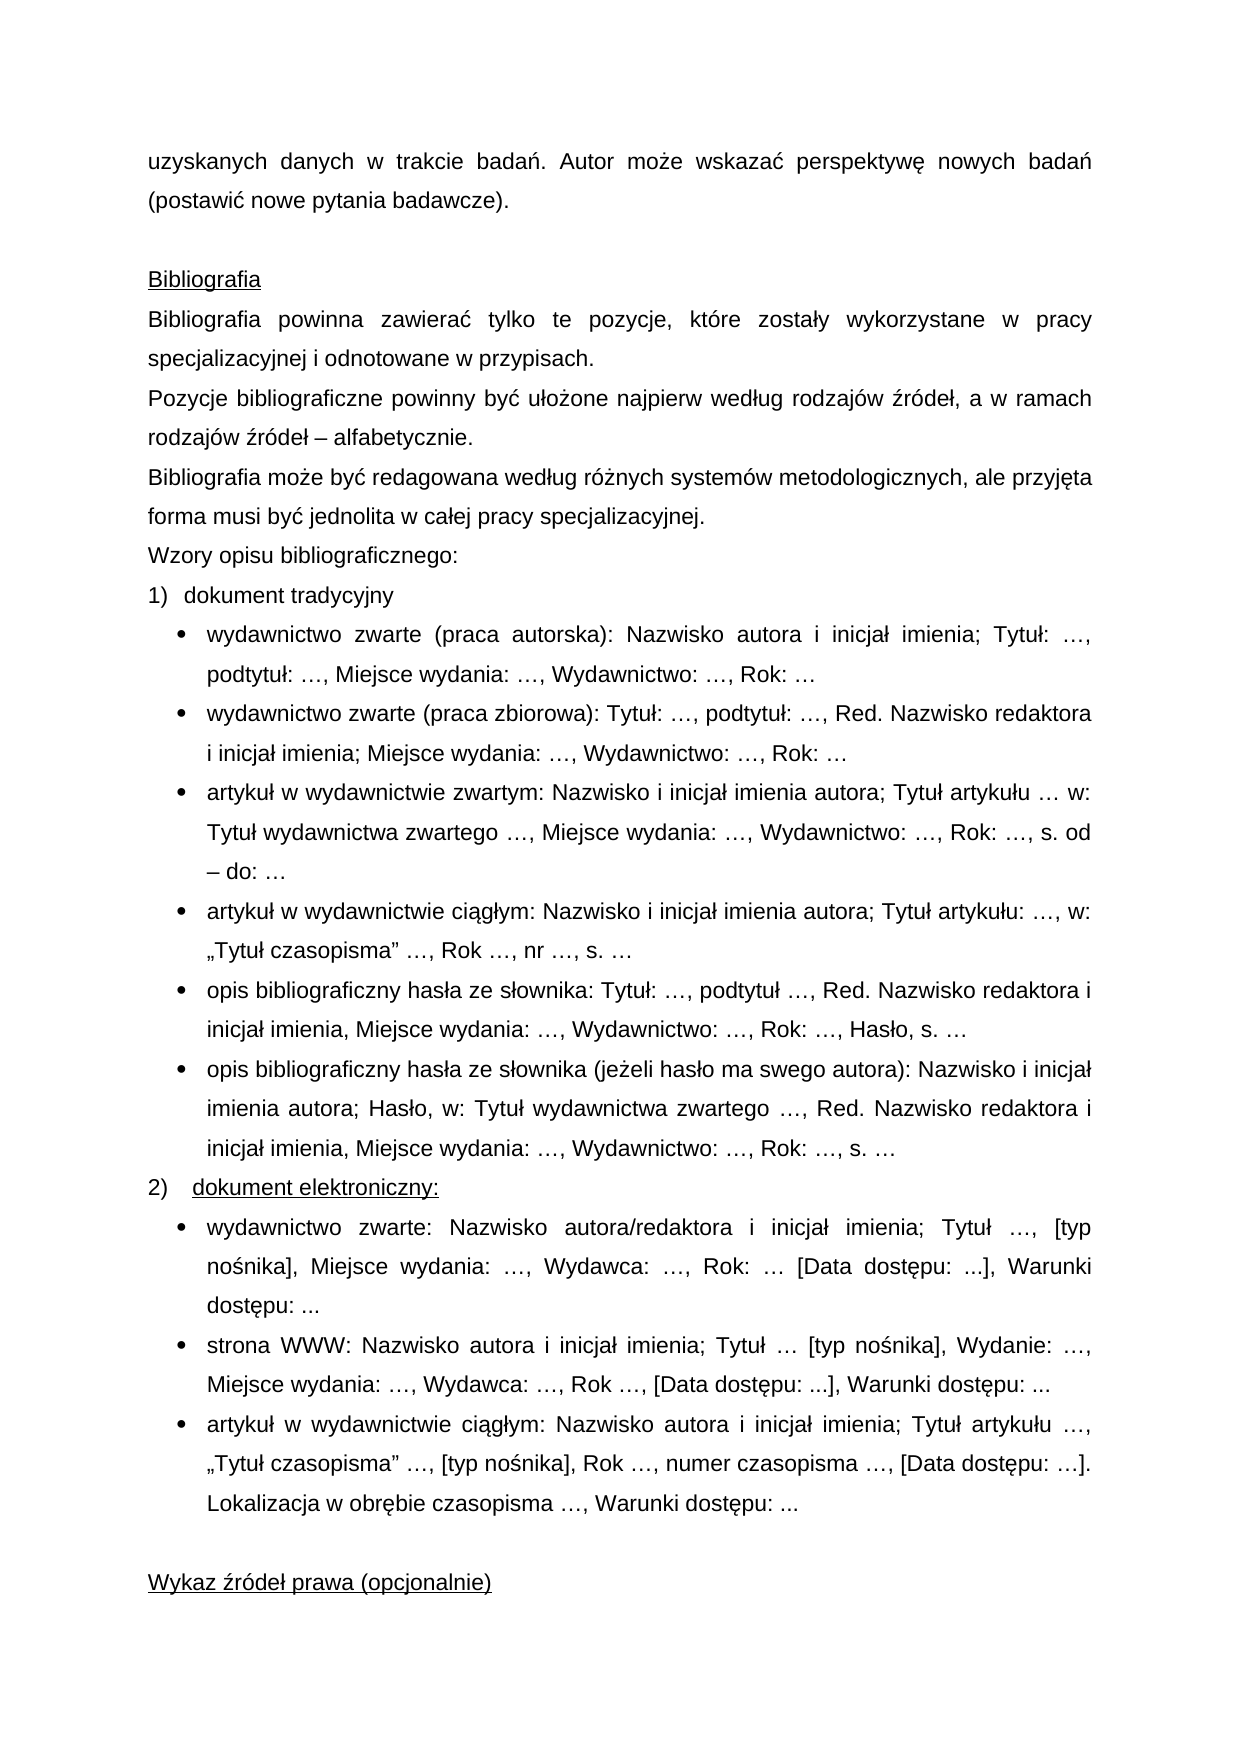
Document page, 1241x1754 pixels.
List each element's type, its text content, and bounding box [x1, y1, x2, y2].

list opis bibliograficzny hasła ze słownika (jeżeli hasło ma swego autora): Nazwisko i inicjał imienia autora; Hasło, w: Tytuł wydawnictwa zwartego …, Red. Nazwisko redaktora i inicjał imienia, Miejsce wydania: …, Wydawnictwo: …, Rok: …, s. … [177, 1056, 1093, 1161]
list artykuł w wydawnictwie zwartym: Nazwisko i inicjał imienia autora; Tytuł artykułu … w: Tytuł wydawnictwa zwartego …, Miejsce wydania: …, Wydawnictwo: …, Rok: …, s. od – do: … [177, 779, 1093, 884]
text Bibliografia może być redagowana według różnych systemów metodologicznych, ale przyjęta forma musi być jednolita w całej pracy specjalizacyjnej. [148, 463, 1093, 529]
text Wzory opisu bibliograficznego: [148, 542, 1093, 569]
list artykuł w wydawnictwie ciągłym: Nazwisko i inicjał imienia autora; Tytuł artykułu: …, w: „Tytuł czasopisma” …, Rok …, nr …, s. … [177, 898, 1093, 963]
list strona WWW: Nazwisko autora i inicjał imienia; Tytuł … [typ nośnika], Wydanie: …, Miejsce wydania: …, Wydawca: …, Rok …, [Data dostępu: ...], Warunki dostępu: ... [177, 1332, 1093, 1398]
list dokument tradycyjny [148, 582, 1093, 608]
list artykuł w wydawnictwie ciągłym: Nazwisko autora i inicjał imienia; Tytuł artykułu …, „Tytuł czasopisma” …, [typ nośnika], Rok …, numer czasopisma …, [Data dostępu: …]. Lokalizacja w obrębie czasopisma …, Warunki dostępu: ... [177, 1411, 1093, 1516]
list dokument elektroniczny: [148, 1174, 1093, 1200]
list opis bibliograficzny hasła ze słownika: Tytuł: …, podtytuł …, Red. Nazwisko redaktora i inicjał imienia, Miejsce wydania: …, Wydawnictwo: …, Rok: …, Hasło, s. … [177, 977, 1093, 1042]
list wydawnictwo zwarte (praca autorska): Nazwisko autora i inicjał imienia; Tytuł: …, podtytuł: …, Miejsce wydania: …, Wydawnictwo: …, Rok: … [177, 621, 1093, 687]
text Pozycje bibliograficzne powinny być ułożone najpierw według rodzajów źródeł, a w ramach rodzajów źródeł – alfabetycznie. [148, 384, 1093, 450]
text Bibliografia powinna zawierać tylko te pozycje, które zostały wykorzystane w pracy specjalizacyjnej i odnotowane w przypisach. [148, 306, 1093, 371]
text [148, 148, 1093, 213]
list wydawnictwo zwarte: Nazwisko autora/redaktora i inicjał imienia; Tytuł …, [typ nośnika], Miejsce wydania: …, Wydawca: …, Rok: … [Data dostępu: ...], Warunki dostępu: ... [177, 1213, 1093, 1319]
text Bibliografia [148, 266, 1093, 292]
list wydawnictwo zwarte (praca zbiorowa): Tytuł: …, podtytuł: …, Red. Nazwisko redaktora i inicjał imienia; Miejsce wydania: …, Wydawnictwo: …, Rok: … [177, 700, 1093, 766]
text Wykaz źródeł prawa (opcjonalnie) [148, 1569, 1093, 1595]
